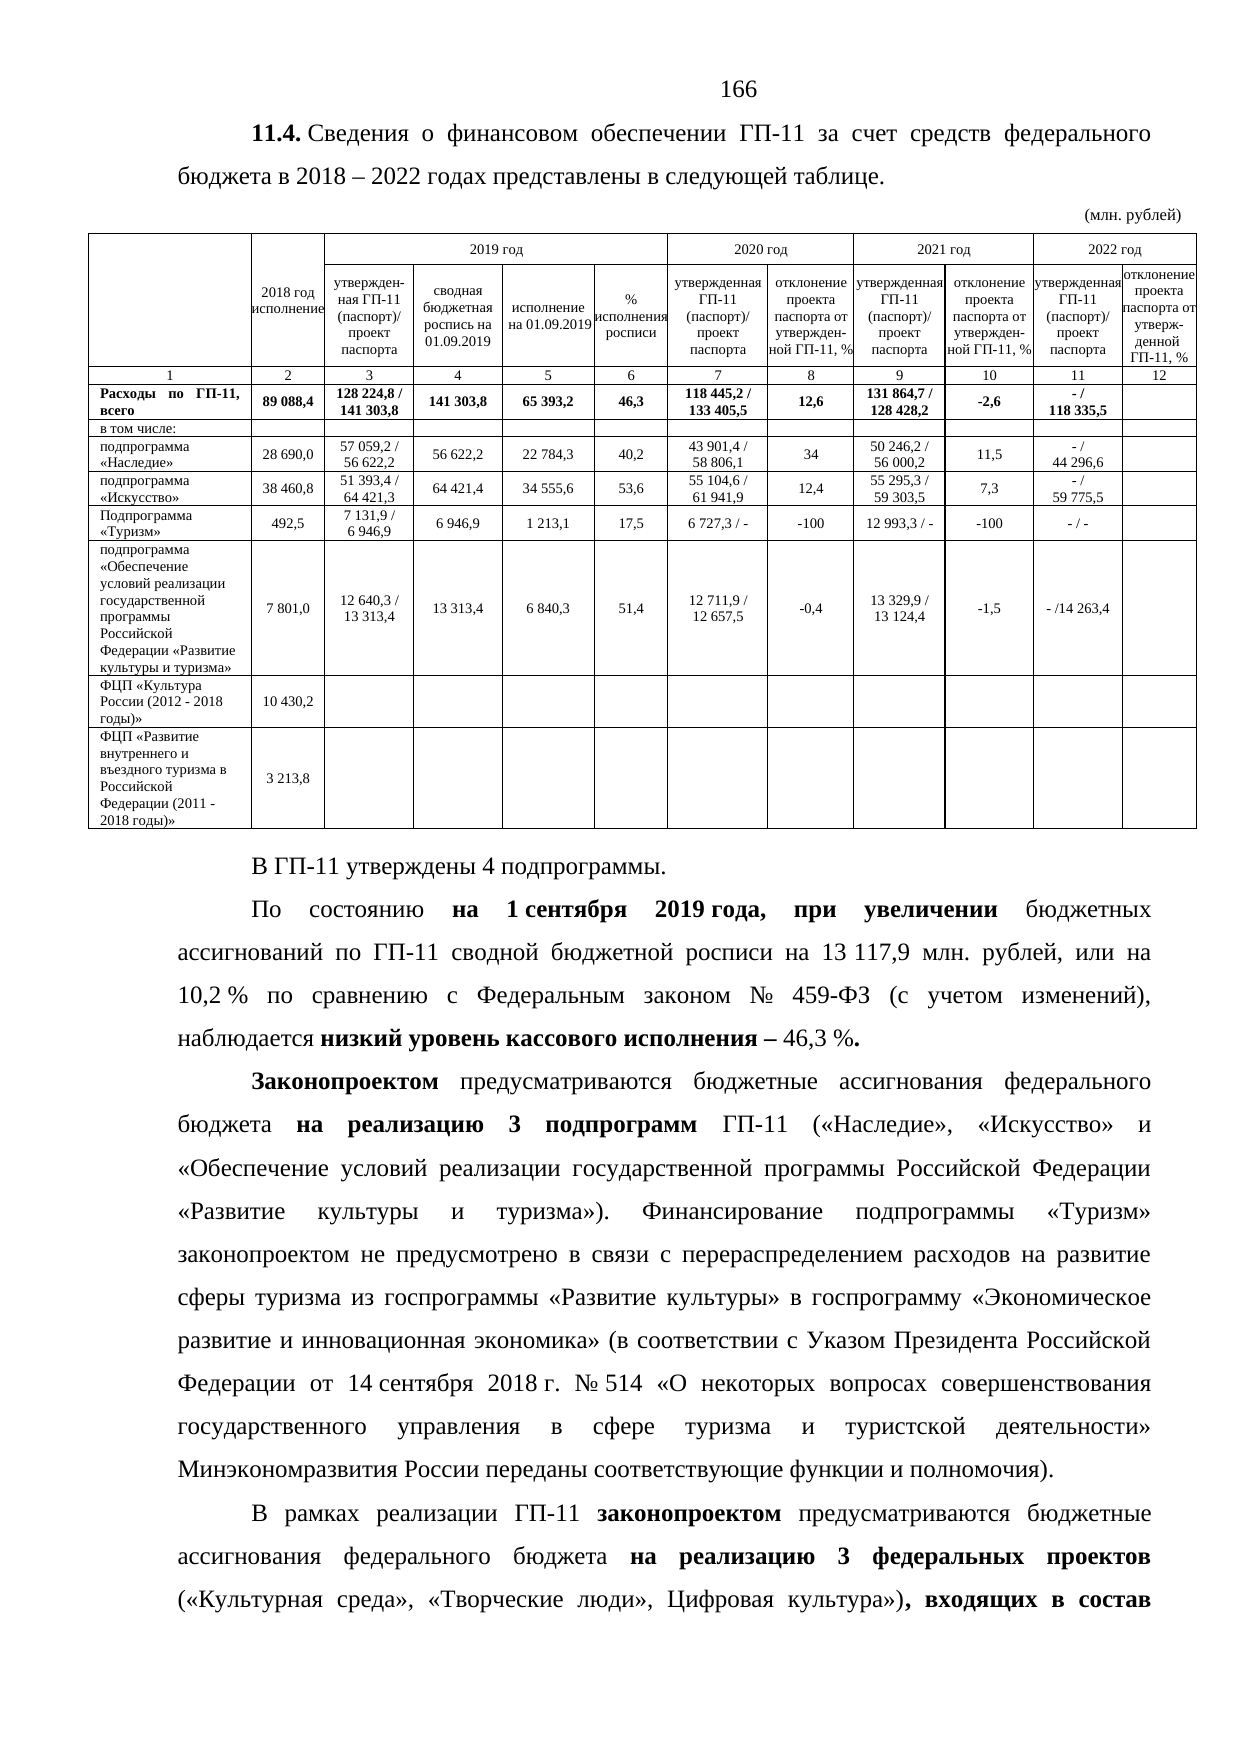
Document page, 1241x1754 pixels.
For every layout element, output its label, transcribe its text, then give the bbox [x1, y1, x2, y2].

table_cell отклонение проекта паспорта от утвержден-ной ГП-11, % [946, 265, 1033, 366]
table_cell 141 303,8 [414, 385, 502, 418]
table_cell 12 993,3 / - [854, 506, 944, 540]
table_cell 11 [1034, 367, 1122, 384]
table_cell 22 784,3 [503, 437, 594, 471]
table_cell 13 313,4 [414, 541, 502, 675]
table_cell [668, 420, 767, 436]
table_cell 7,3 [946, 472, 1033, 505]
table_cell утвержденная ГП-11 (паспорт)/ проект паспорта [668, 265, 767, 366]
table_cell 10 [946, 367, 1033, 384]
table_cell [768, 728, 853, 828]
table_cell 53,6 [595, 472, 667, 505]
table_cell [503, 728, 594, 828]
table_cell 12,6 [768, 385, 853, 418]
table_cell [595, 420, 667, 436]
table_cell подпрограмма «Наследие» [89, 437, 251, 471]
table_cell - / 118 335,5 [1034, 385, 1122, 418]
table_cell утвержденная ГП-11 (паспорт)/ проект паспорта [854, 265, 944, 366]
table_cell 11,5 [946, 437, 1033, 471]
table_cell 34 555,6 [503, 472, 594, 505]
table_cell [1123, 676, 1196, 727]
table_cell 128 224,8 / 141 303,8 [325, 385, 413, 418]
table_cell [668, 676, 767, 727]
table_cell [1123, 437, 1196, 471]
table_cell - / 44 296,6 [1034, 437, 1122, 471]
table_header 2019 год [325, 234, 667, 264]
table_cell 55 104,6 / 61 941,9 [668, 472, 767, 505]
table_cell 50 246,2 / 56 000,2 [854, 437, 944, 471]
text Законопроектом предусматриваются бюджетные ассигнования федерального бюджета на реализацию 3 подпрограмм ГП-11 («Наследие», «Искусство» и «Обеспечение условий реализации государственной программы Российской Федерации «Развитие культуры и туризма»). Финансирование подпрограммы «Туризм» законопроектом не предусмотрено в связи с перераспределением расходов на развитие сферы туризма из госпрограммы «Развитие культуры» в госпрограмму «Экономическое развитие и инновационная экономика» (в соответствии с Указом Президента Российской Федерации от 14 сентября 2018 г. № 514 «О некоторых вопросах совершенствования государственного управления в сфере туризма и туристской деятельности» Минэкономразвития России переданы соответствующие функции и полномочия). [177, 1066, 1152, 1483]
table_cell 6 946,9 [414, 506, 502, 540]
table_cell 1 213,1 [503, 506, 594, 540]
table_cell 38 460,8 [252, 472, 324, 505]
table_header 2021 год [854, 234, 1033, 264]
table_cell 64 421,4 [414, 472, 502, 505]
table_cell 43 901,4 / 58 806,1 [668, 437, 767, 471]
table_cell [1034, 420, 1122, 436]
table_cell 7 [668, 367, 767, 384]
table_cell [503, 676, 594, 727]
table_cell [668, 728, 767, 828]
table_cell отклонение проекта паспорта от утвержден-ной ГП-11, % [768, 265, 853, 366]
table_cell 56 622,2 [414, 437, 502, 471]
table_cell 1 [89, 367, 251, 384]
table_cell [1123, 728, 1196, 828]
table_cell 9 [854, 367, 944, 384]
table_cell 492,5 [252, 506, 324, 540]
table_cell - / 59 775,5 [1034, 472, 1122, 505]
table_cell [595, 676, 667, 727]
table_cell 12,4 [768, 472, 853, 505]
table_cell 3 [325, 367, 413, 384]
table_cell 118 445,2 / 133 405,5 [668, 385, 767, 418]
table_header 2018 год исполнение [252, 234, 324, 366]
table_header 2022 год [1034, 234, 1196, 264]
table_cell [503, 420, 594, 436]
table_cell -2,6 [946, 385, 1033, 418]
table_cell Расходы по ГП-11, всего [89, 385, 251, 418]
table_cell [946, 728, 1033, 828]
table_cell [854, 728, 944, 828]
table_cell [1123, 472, 1196, 505]
table_cell [252, 420, 324, 436]
table_cell 12 640,3 / 13 313,4 [325, 541, 413, 675]
table_cell Подпрограмма «Туризм» [89, 506, 251, 540]
table_cell 6 840,3 [503, 541, 594, 675]
table_cell [1123, 506, 1196, 540]
table_cell - /14 263,4 [1034, 541, 1122, 675]
table_cell 28 690,0 [252, 437, 324, 471]
table_cell [768, 676, 853, 727]
table_cell [414, 676, 502, 727]
text (млн. рублей) [177, 204, 1181, 223]
table_cell 65 393,2 [503, 385, 594, 418]
table_cell 12 711,9 / 12 657,5 [668, 541, 767, 675]
table_cell [854, 420, 944, 436]
table_cell - / - [1034, 506, 1122, 540]
table_cell [1034, 728, 1122, 828]
table_cell [768, 420, 853, 436]
table_cell подпрограмма «Искусство» [89, 472, 251, 505]
table_cell 51,4 [595, 541, 667, 675]
table_cell 7 801,0 [252, 541, 324, 675]
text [177, 1498, 1152, 1613]
table_cell подпрограмма «Обеспечение условий реализации государственной программы Российской Федерации «Развитие культуры и туризма» [89, 541, 251, 675]
table_cell [1034, 676, 1122, 727]
table_cell 5 [503, 367, 594, 384]
table_cell [325, 420, 413, 436]
table_cell -0,4 [768, 541, 853, 675]
table_cell 6 [595, 367, 667, 384]
table_cell отклонение проекта паспорта от утверж-денной ГП-11, % [1123, 265, 1196, 366]
table_cell утвержден-ная ГП-11 (паспорт)/ проект паспорта [325, 265, 413, 366]
table_cell исполнение на 01.09.2019 [503, 265, 594, 366]
table_cell 17,5 [595, 506, 667, 540]
table_cell 89 088,4 [252, 385, 324, 418]
table_cell [325, 728, 413, 828]
table_cell 55 295,3 / 59 303,5 [854, 472, 944, 505]
table_cell 57 059,2 / 56 622,2 [325, 437, 413, 471]
table_cell [1123, 420, 1196, 436]
table_cell [595, 728, 667, 828]
table_cell сводная бюджетная роспись на 01.09.2019 [414, 265, 502, 366]
table_cell % исполнения росписи [595, 265, 667, 366]
table_cell 6 727,3 / - [668, 506, 767, 540]
table_cell [414, 728, 502, 828]
table_cell ФЦП «Культура России (2012 - 2018 годы)» [89, 676, 251, 727]
table_cell 3 213,8 [252, 728, 324, 828]
table_cell утвержденная ГП-11 (паспорт)/ проект паспорта [1034, 265, 1122, 366]
table_header 2020 год [668, 234, 853, 264]
table_cell [854, 676, 944, 727]
table_header [89, 234, 251, 366]
table_cell [946, 676, 1033, 727]
table_cell [1123, 385, 1196, 418]
table_cell 8 [768, 367, 853, 384]
text В ГП-11 утверждены 4 подпрограммы. [177, 851, 1152, 879]
table_cell [414, 420, 502, 436]
table_cell 12 [1123, 367, 1196, 384]
table_cell 13 329,9 / 13 124,4 [854, 541, 944, 675]
table_cell [946, 420, 1033, 436]
table_cell -100 [946, 506, 1033, 540]
table_cell 10 430,2 [252, 676, 324, 727]
table_cell 40,2 [595, 437, 667, 471]
text 11.4. Сведения о финансовом обеспечении ГП-11 за счет средств федерального бюджета в 2018 – 2022 годах представлены в следующей таблице. [177, 118, 1152, 190]
table_cell [325, 676, 413, 727]
table_cell -1,5 [946, 541, 1033, 675]
table_cell 7 131,9 / 6 946,9 [325, 506, 413, 540]
table_cell 34 [768, 437, 853, 471]
table_cell 51 393,4 / 64 421,3 [325, 472, 413, 505]
text По состоянию на 1 сентября 2019 года, при увеличении бюджетных ассигнований по ГП-11 сводной бюджетной росписи на 13 117,9 млн. рублей, или на 10,2 % по сравнению с Федеральным законом № 459-ФЗ (с учетом изменений), наблюдается низкий уровень кассового исполнения – 46,3 %. [177, 894, 1152, 1052]
table_cell 46,3 [595, 385, 667, 418]
table_cell 2 [252, 367, 324, 384]
table_cell ФЦП «Развитие внутреннего и въездного туризма в Российской Федерации (2011 - 2018 годы)» [89, 728, 251, 828]
table_cell 4 [414, 367, 502, 384]
table_cell 131 864,7 / 128 428,2 [854, 385, 944, 418]
table_cell [1123, 541, 1196, 675]
table_cell -100 [768, 506, 853, 540]
table_cell в том числе: [89, 420, 251, 436]
